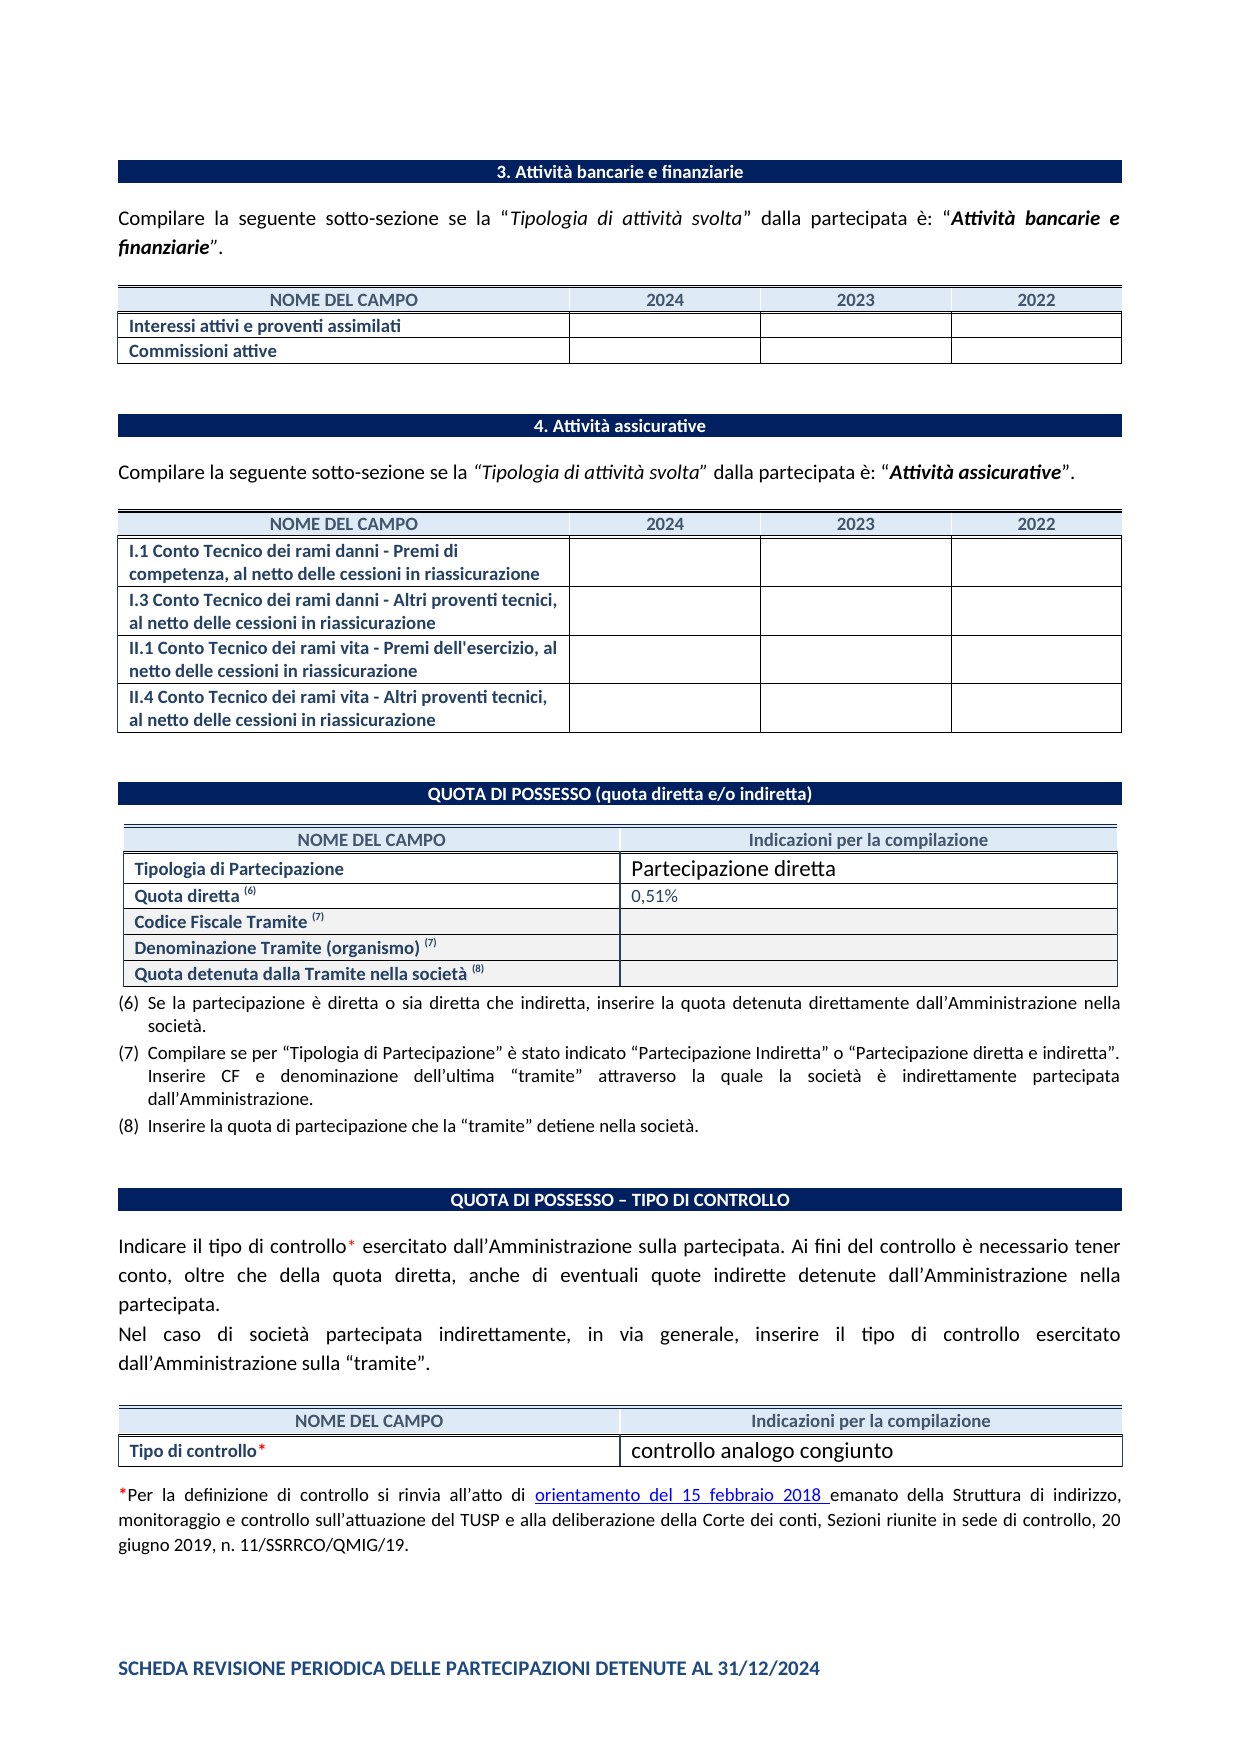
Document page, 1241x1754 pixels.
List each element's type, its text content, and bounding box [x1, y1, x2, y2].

table_cell [570, 636, 760, 683]
table_header NOME DEL CAMPO [118, 513, 569, 535]
table_cell [761, 587, 951, 634]
text Nel caso di società partecipata indirettamente, in via generale, inserire il tipo di controllo esercitato dall’Amministrazione sulla “tramite”. [118, 1317, 1122, 1375]
table_cell [570, 684, 760, 732]
text 3. Attività bancarie e finanziarie [118, 160, 1122, 183]
table_header Indicazioni per la compilazione [621, 1409, 1122, 1433]
table_cell [621, 961, 1117, 986]
table_cell [621, 909, 1117, 934]
table_cell [761, 338, 951, 363]
table_cell [952, 587, 1121, 634]
table_cell Tipo di controllo* [119, 1437, 619, 1466]
table_cell Denominazione Tramite (organismo) (7) [124, 935, 619, 960]
table_header Indicazioni per la compilazione [621, 828, 1117, 851]
table_cell 0,51% [621, 884, 1117, 908]
table_cell [761, 314, 951, 337]
table_cell [761, 636, 951, 683]
table_header 2022 [952, 288, 1122, 311]
table_cell Interessi attivi e proventi assimilati [118, 314, 569, 337]
table_cell [952, 636, 1121, 683]
table_cell Tipologia di Partecipazione [124, 854, 619, 882]
table_header 2024 [570, 288, 760, 311]
text *Per la definizione di controllo si rinvia all’atto di orientamento del 15 febbraio 2018 emanato della Struttura di indirizzo, monitoraggio e controllo sull’attuazione del TUSP e alla deliberazione della Corte dei conti, Sezioni riunite in sede di controllo, 20 giugno 2019, n. 11/SSRRCO/QMIG/19. [118, 1483, 1122, 1556]
table_cell [570, 539, 760, 586]
table_cell I.3 Conto Tecnico dei rami danni - Altri proventi tecnici, al netto delle cessioni in riassicurazione [118, 587, 569, 634]
table_cell [761, 684, 951, 732]
table_cell [570, 314, 760, 337]
table_header 2023 [761, 513, 951, 535]
table_header NOME DEL CAMPO [124, 828, 619, 851]
text 4. Attività assicurative [118, 414, 1122, 437]
table_header 2023 [761, 288, 951, 311]
table_cell Commissioni attive [118, 338, 569, 363]
table_header NOME DEL CAMPO [118, 288, 569, 311]
table_header 2022 [952, 513, 1122, 535]
list Se la partecipazione è diretta o sia diretta che indiretta, inserire la quota detenuta direttamente dall’Amministrazione nella società. [118, 991, 1122, 1037]
table_cell II.4 Conto Tecnico dei rami vita - Altri proventi tecnici, al netto delle cessioni in riassicurazione [118, 684, 569, 732]
table_cell [761, 539, 951, 586]
table_cell [952, 684, 1121, 732]
table_cell Codice Fiscale Tramite (7) [124, 909, 619, 934]
table_cell Quota detenuta dalla Tramite nella società (8) [124, 961, 619, 986]
table_cell [952, 314, 1121, 337]
text QUOTA DI POSSESSO – TIPO DI CONTROLLO [118, 1188, 1122, 1211]
table_cell [570, 587, 760, 634]
table_cell [570, 338, 760, 363]
list Compilare se per “Tipologia di Partecipazione” è stato indicato “Partecipazione Indiretta” o “Partecipazione diretta e indiretta”. Inserire CF e denominazione dell’ultima “tramite” attraverso la quale la società è indirettamente partecipata dall’Amministrazione. [118, 1041, 1122, 1110]
text Compilare la seguente sotto-sezione se la “Tipologia di attività svolta” dalla partecipata è: “Attività assicurative”. [118, 455, 1122, 484]
table_cell [952, 539, 1121, 586]
table_cell Quota diretta (6) [124, 884, 619, 908]
text Indicare il tipo di controllo* esercitato dall’Amministrazione sulla partecipata. Ai fini del controllo è necessario tener conto, oltre che della quota diretta, anche di eventuali quote indirette detenute dall’Amministrazione nella partecipata. [118, 1229, 1122, 1317]
table_cell [952, 338, 1121, 363]
table_cell [621, 935, 1117, 960]
table_header 2024 [570, 513, 760, 535]
table_header NOME DEL CAMPO [119, 1409, 619, 1433]
text QUOTA DI POSSESSO (quota diretta e/o indiretta) [118, 782, 1122, 805]
table_cell I.1 Conto Tecnico dei rami danni - Premi di competenza, al netto delle cessioni in riassicurazione [118, 539, 569, 586]
text Compilare la seguente sotto-sezione se la “Tipologia di attività svolta” dalla partecipata è: “Attività bancarie e finanziarie”. [118, 202, 1122, 260]
table_cell II.1 Conto Tecnico dei rami vita - Premi dell'esercizio, al netto delle cessioni in riassicurazione [118, 636, 569, 683]
list Inserire la quota di partecipazione che la “tramite” detiene nella società. [118, 1114, 1122, 1137]
